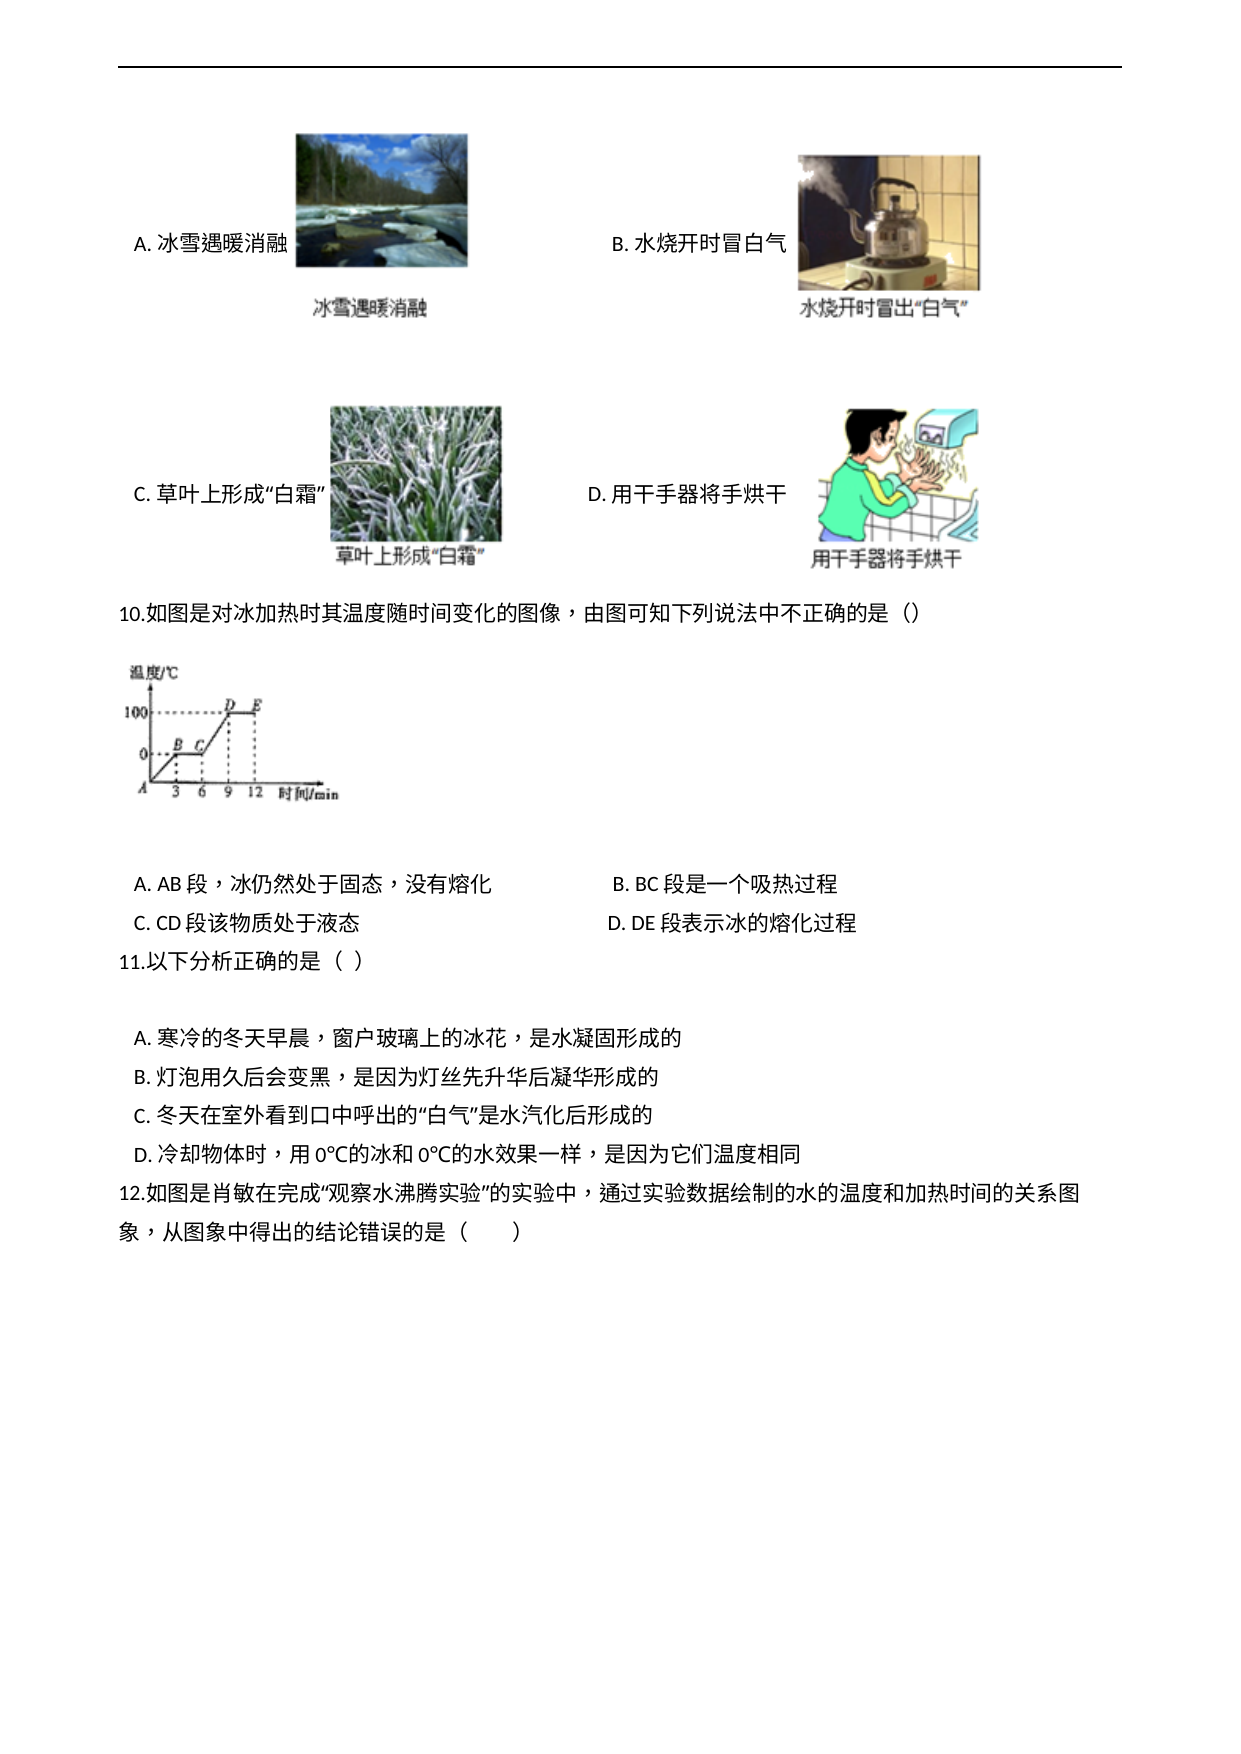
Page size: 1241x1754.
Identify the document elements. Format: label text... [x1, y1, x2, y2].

picture [330, 403, 505, 575]
picture [118, 661, 344, 806]
text A. 寒冷的冬天早晨，窗户玻璃上的冰花，是水凝固形成的 B. 灯泡用久后会变黑，是因为灯丝先升华后凝华形成的 C. 冬天在室外看到口中呼出的“白气”是水汽化后形成的 D. 冷却物体时，用0℃的冰和0℃的水效果一样，是因为它们温度相同 [134, 1021, 1122, 1171]
picture [792, 396, 990, 575]
picture [602, 925, 608, 932]
text 10.如图是对冰加热时其温度随时间变化的图像，由图可知下列说法中不正确的是（） [118, 597, 1122, 824]
text 11.以下分析正确的是（ ） [118, 945, 1122, 977]
text 12.如图是肖敏在完成“观察水沸腾实验”的实验中，通过实验数据绘制的水的温度和加热时间的关系图象，从图象中得出的结论错误的是（ ） [118, 1176, 1122, 1248]
text A. AB段，冰仍然处于固态，没有熔化 B. BC段是一个吸热过程 C. CD段该物质处于液态 D. DE段表示冰的熔化过程 [134, 867, 1122, 939]
picture [293, 129, 471, 324]
picture [792, 152, 986, 324]
